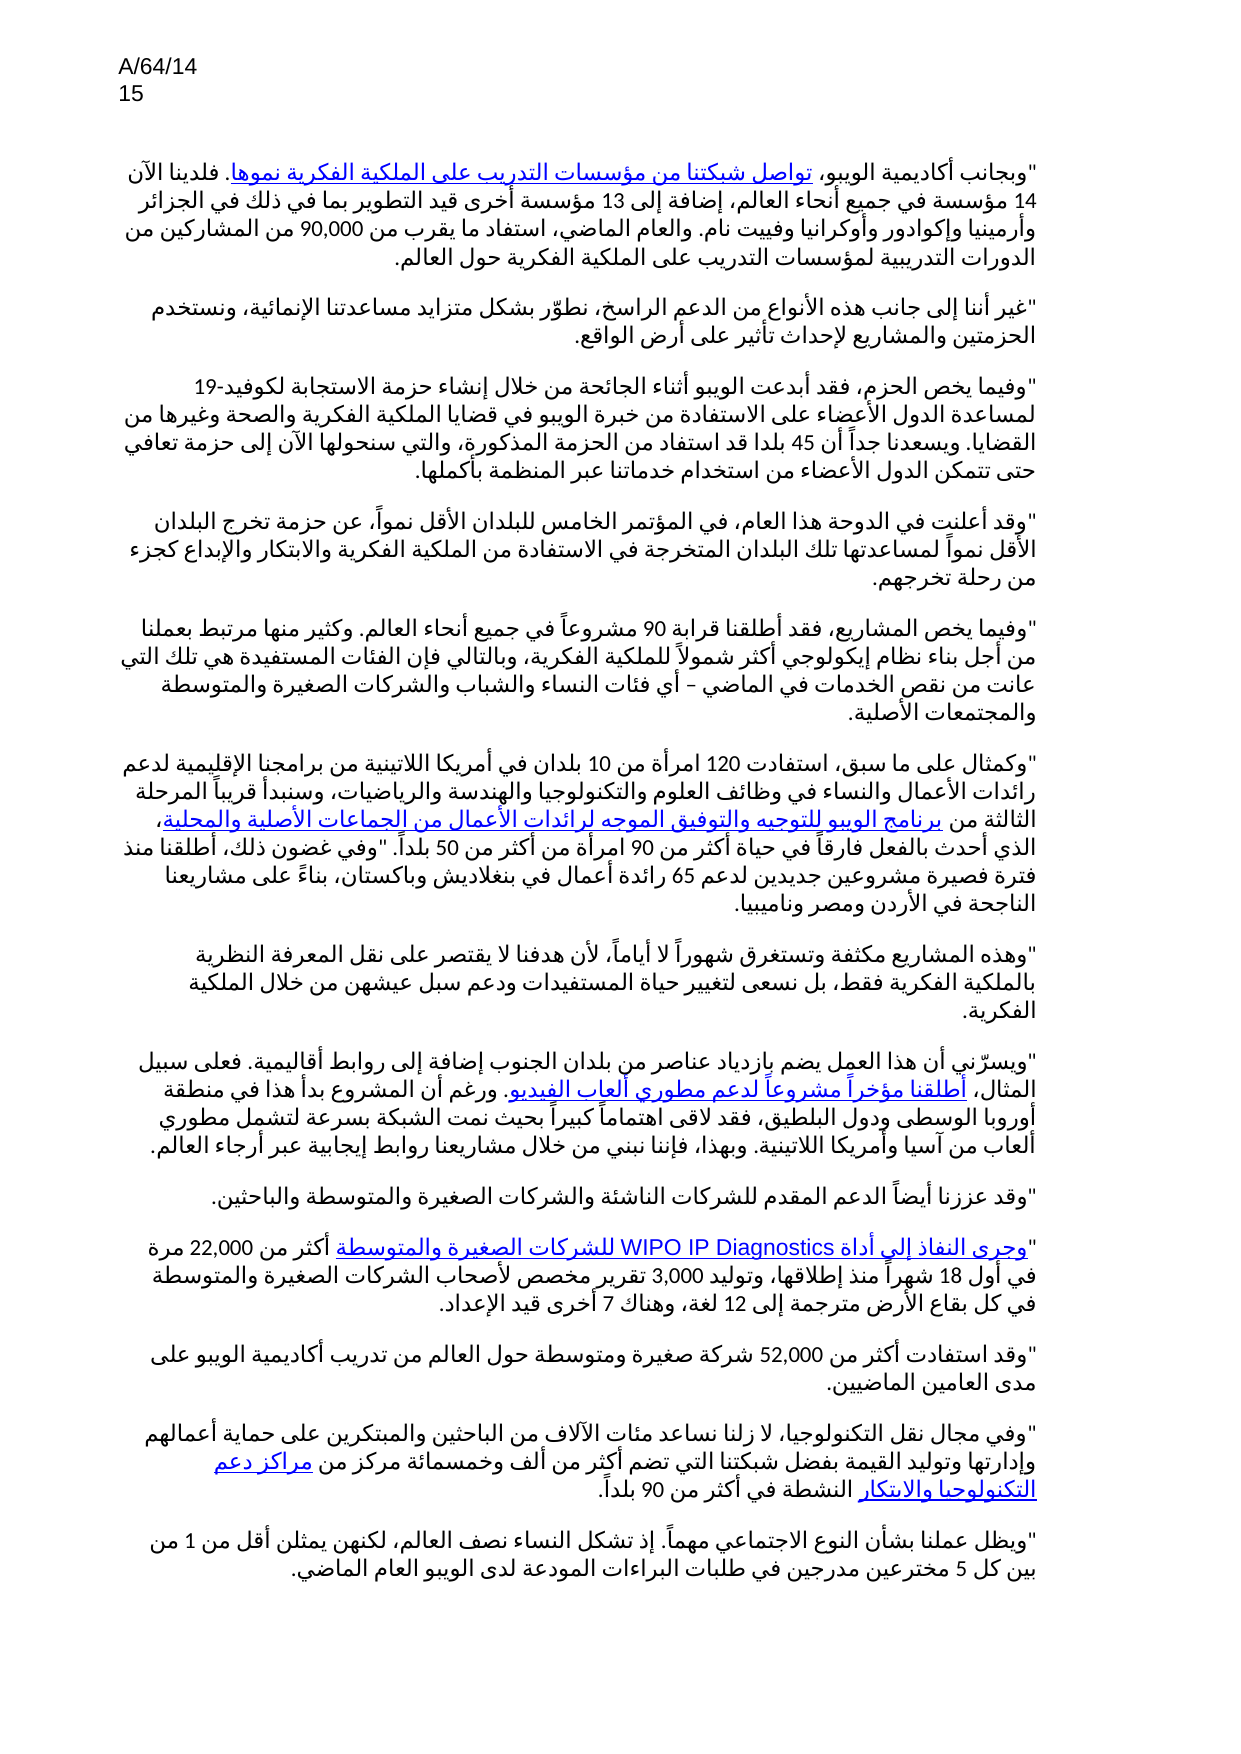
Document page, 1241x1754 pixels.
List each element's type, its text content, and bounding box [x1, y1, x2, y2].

text "ويسرّني أن هذا العمل يضم بازدياد عناصر من بلدان الجنوب إضافة إلى روابط أقاليمية. فعلى سبيل المثال، أطلقنا مؤخراً مشروعاً لدعم مطوري ألعاب الفيديو. ورغم أن المشروع بدأ هذا في منطقة أوروبا الوسطى ودول البلطيق، فقد لاقى اهتماماً كبيراً بحيث نمت الشبكة بسرعة لتشمل مطوري ألعاب من آسيا وأمريكا اللاتينية. وبهذا، فإننا نبني من خلال مشاريعنا روابط إيجابية عبر أرجاء العالم. [118, 1047, 1037, 1159]
text "وبجانب أكاديمية الويبو، تواصل شبكتنا من مؤسسات التدريب على الملكية الفكرية نموها. فلدينا الآن 14 مؤسسة في جميع أنحاء العالم، إضافة إلى 13 مؤسسة أخرى قيد التطوير بما في ذلك في الجزائر وأرمينيا وإكوادور وأوكرانيا وفييت نام. والعام الماضي، استفاد ما يقرب من 90,000 من المشاركين من الدورات التدريبية لمؤسسات التدريب على الملكية الفكرية حول العالم. [118, 158, 1037, 271]
text "وفيما يخص المشاريع، فقد أطلقنا قرابة 90 مشروعاً في جميع أنحاء العالم. وكثير منها مرتبط بعملنا من أجل بناء نظام إيكولوجي أكثر شمولاً للملكية الفكرية، وبالتالي فإن الفئات المستفيدة هي تلك التي عانت من نقص الخدمات في الماضي – أي فئات النساء والشباب والشركات الصغيرة والمتوسطة والمجتمعات الأصلية. [118, 614, 1037, 727]
text "وهذه المشاريع مكثفة وتستغرق شهوراً لا أياماً، لأن هدفنا لا يقتصر على نقل المعرفة النظرية بالملكية الفكرية فقط، بل نسعى لتغيير حياة المستفيدات ودعم سبل عيشهن من خلال الملكية الفكرية. [118, 941, 1037, 1024]
text "وقد عززنا أيضاً الدعم المقدم للشركات الناشئة والشركات الصغيرة والمتوسطة والباحثين. [118, 1182, 1037, 1211]
text "غير أننا إلى جانب هذه الأنواع من الدعم الراسخ، نطوّر بشكل متزايد مساعدتنا الإنمائية، ونستخدم الحزمتين والمشاريع لإحداث تأثير على أرض الواقع. [118, 293, 1037, 349]
text "وفيما يخص الحزم، فقد أبدعت الويبو أثناء الجائحة من خلال إنشاء حزمة الاستجابة لكوفيد-19 لمساعدة الدول الأعضاء على الاستفادة من خبرة الويبو في قضايا الملكية الفكرية والصحة وغيرها من القضايا. ويسعدنا جداً أن 45 بلدا قد استفاد من الحزمة المذكورة، والتي سنحولها الآن إلى حزمة تعافي حتى تتمكن الدول الأعضاء من استخدام خدماتنا عبر المنظمة بأكملها. [118, 372, 1037, 484]
text "وفي مجال نقل التكنولوجيا، لا زلنا نساعد مئات الآلاف من الباحثين والمبتكرين على حماية أعمالهم وإدارتها وتوليد القيمة بفضل شبكتنا التي تضم أكثر من ألف وخمسمائة مركز من مراكز دعم التكنولوجيا والابتكار النشطة في أكثر من 90 بلداً. [118, 1419, 1037, 1503]
text "وقد استفادت أكثر من 52,000 شركة صغيرة ومتوسطة حول العالم من تدريب أكاديمية الويبو على مدى العامين الماضيين. [118, 1340, 1037, 1396]
text "وكمثال على ما سبق، استفادت 120 امرأة من 10 بلدان في أمريكا اللاتينية من برامجنا الإقليمية لدعم رائدات الأعمال والنساء في وظائف العلوم والتكنولوجيا والهندسة والرياضيات، وسنبدأ قريباً المرحلة الثالثة من برنامج الويبو للتوجيه والتوفيق الموجه لرائدات الأعمال من الجماعات الأصلية والمحلية، الذي أحدث بالفعل فارقاً في حياة أكثر من 90 امرأة من أكثر من 50 بلداً. "وفي غضون ذلك، أطلقنا منذ فترة فصيرة مشروعين جديدين لدعم 65 رائدة أعمال في بنغلاديش وباكستان، بناءً على مشاريعنا الناجحة في الأردن ومصر وناميبيا. [118, 749, 1037, 918]
text "وجرى النفاذ إلى أداة WIPO IP Diagnostics للشركات الصغيرة والمتوسطة أكثر من 22,000 مرة في أول 18 شهراً منذ إطلاقها، وتوليد 3,000 تقرير مخصص لأصحاب الشركات الصغيرة والمتوسطة في كل بقاع الأرض مترجمة إلى 12 لغة، وهناك 7 أخرى قيد الإعداد. [118, 1233, 1037, 1317]
text "وقد أعلنت في الدوحة هذا العام، في المؤتمر الخامس للبلدان الأقل نمواً، عن حزمة تخرج البلدان الأقل نمواً لمساعدتها تلك البلدان المتخرجة في الاستفادة من الملكية الفكرية والابتكار والإبداع كجزء من رحلة تخرجهم. [118, 507, 1037, 592]
text "ويظل عملنا بشأن النوع الاجتماعي مهماً. إذ تشكل النساء نصف العالم، لكنهن يمثلن أقل من 1 من بين كل 5 مخترعين مدرجين في طلبات البراءات المودعة لدى الويبو العام الماضي. [118, 1526, 1037, 1582]
